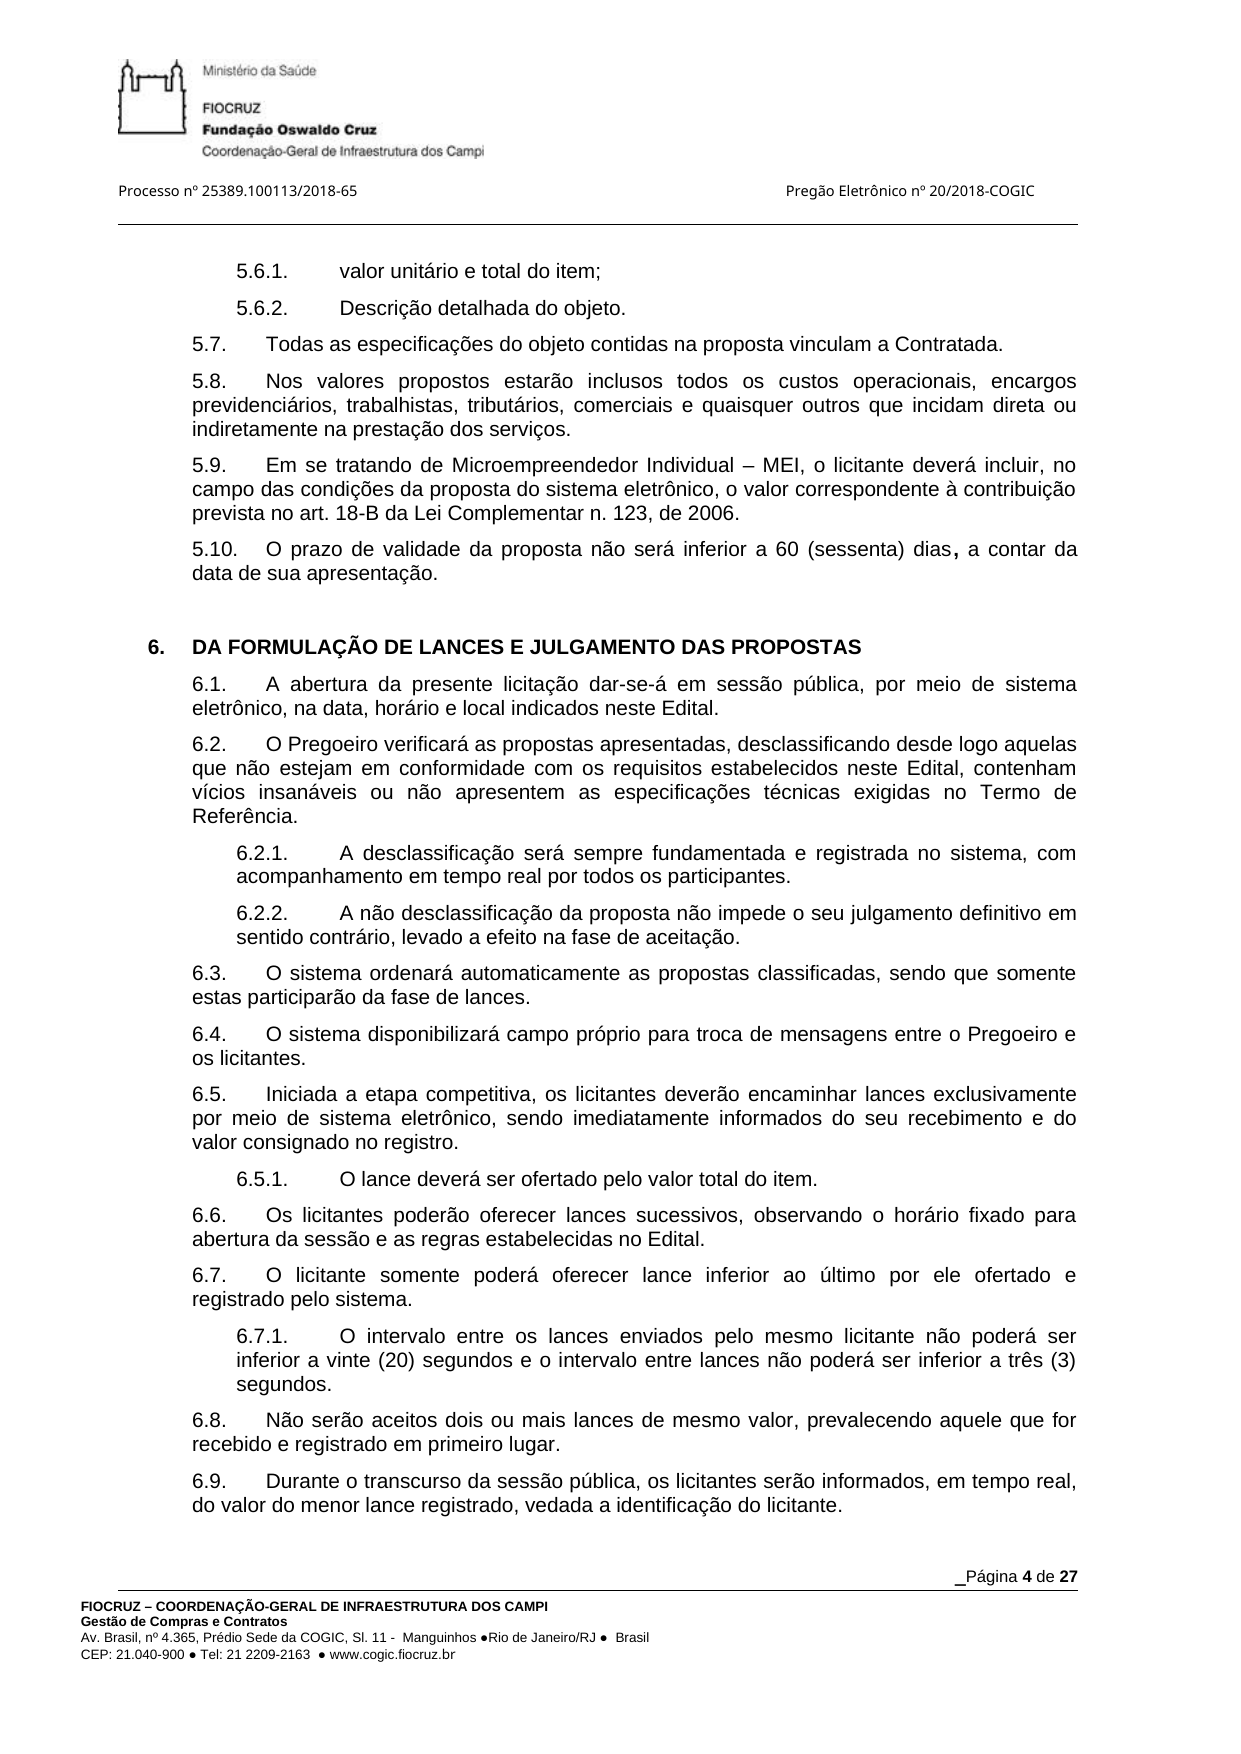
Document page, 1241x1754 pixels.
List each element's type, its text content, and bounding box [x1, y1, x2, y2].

list valor unitário e total do item; [236, 259, 1078, 283]
list Descrição detalhada do objeto. [236, 296, 1078, 319]
list A desclassificação será sempre fundamentada e registrada no sistema, com acompanhamento em tempo real por todos os participantes. [236, 840, 1078, 888]
list O lance deverá ser ofertado pelo valor total do item. [236, 1166, 1078, 1190]
list Não serão aceitos dois ou mais lances de mesmo valor, prevalecendo aquele que for recebido e registrado em primeiro lugar. [192, 1408, 1078, 1456]
list O Pregoeiro verificará as propostas apresentadas, desclassificando desde logo aquelas que não estejam em conformidade com os requisitos estabelecidos neste Edital, contenham vícios insanáveis ou não apresentem as especificações técnicas exigidas no Termo de Referência. [192, 732, 1078, 828]
list Nos valores propostos estarão inclusos todos os custos operacionais, encargos previdenciários, trabalhistas, tributários, comerciais e quaisquer outros que incidam direta ou indiretamente na prestação dos serviços. [192, 368, 1078, 440]
list A não desclassificação da proposta não impede o seu julgamento definitivo em sentido contrário, levado a efeito na fase de aceitação. [236, 901, 1078, 949]
list O intervalo entre os lances enviados pelo mesmo licitante não poderá ser inferior a vinte (20) segundos e o intervalo entre lances não poderá ser inferior a três (3) segundos. [236, 1324, 1078, 1396]
list O prazo de validade da proposta não será inferior a 60 (sessenta) dias, a contar da data de sua apresentação. [192, 537, 1078, 585]
list Iniciada a etapa competitiva, os licitantes deverão encaminhar lances exclusivamente por meio de sistema eletrônico, sendo imediatamente informados do seu recebimento e do valor consignado no registro. [192, 1082, 1078, 1154]
list Em se tratando de Microempreendedor Individual – MEI, o licitante deverá incluir, no campo das condições da proposta do sistema eletrônico, o valor correspondente à contribuição prevista no art. 18-B da Lei Complementar n. 123, de 2006. [192, 453, 1078, 525]
picture [118, 59, 484, 159]
list O licitante somente poderá oferecer lance inferior ao último por ele ofertado e registrado pelo sistema. [192, 1263, 1078, 1311]
list O sistema ordenará automaticamente as propostas classificadas, sendo que somente estas participarão da fase de lances. [192, 961, 1078, 1009]
list Durante o transcurso da sessão pública, os licitantes serão informados, em tempo real, do valor do menor lance registrado, vedada a identificação do licitante. [192, 1468, 1078, 1516]
list Os licitantes poderão oferecer lances sucessivos, observando o horário fixado para abertura da sessão e as regras estabelecidas no Edital. [192, 1203, 1078, 1251]
list DA FORMULAÇÃO DE LANCES E JULGAMENTO DAS PROPOSTAS [148, 635, 1078, 659]
list A abertura da presente licitação dar-se-á em sessão pública, por meio de sistema eletrônico, na data, horário e local indicados neste Edital. [192, 672, 1078, 719]
list Todas as especificações do objeto contidas na proposta vinculam a Contratada. [177, 332, 1078, 356]
list O sistema disponibilizará campo próprio para troca de mensagens entre o Pregoeiro e os licitantes. [192, 1022, 1078, 1069]
